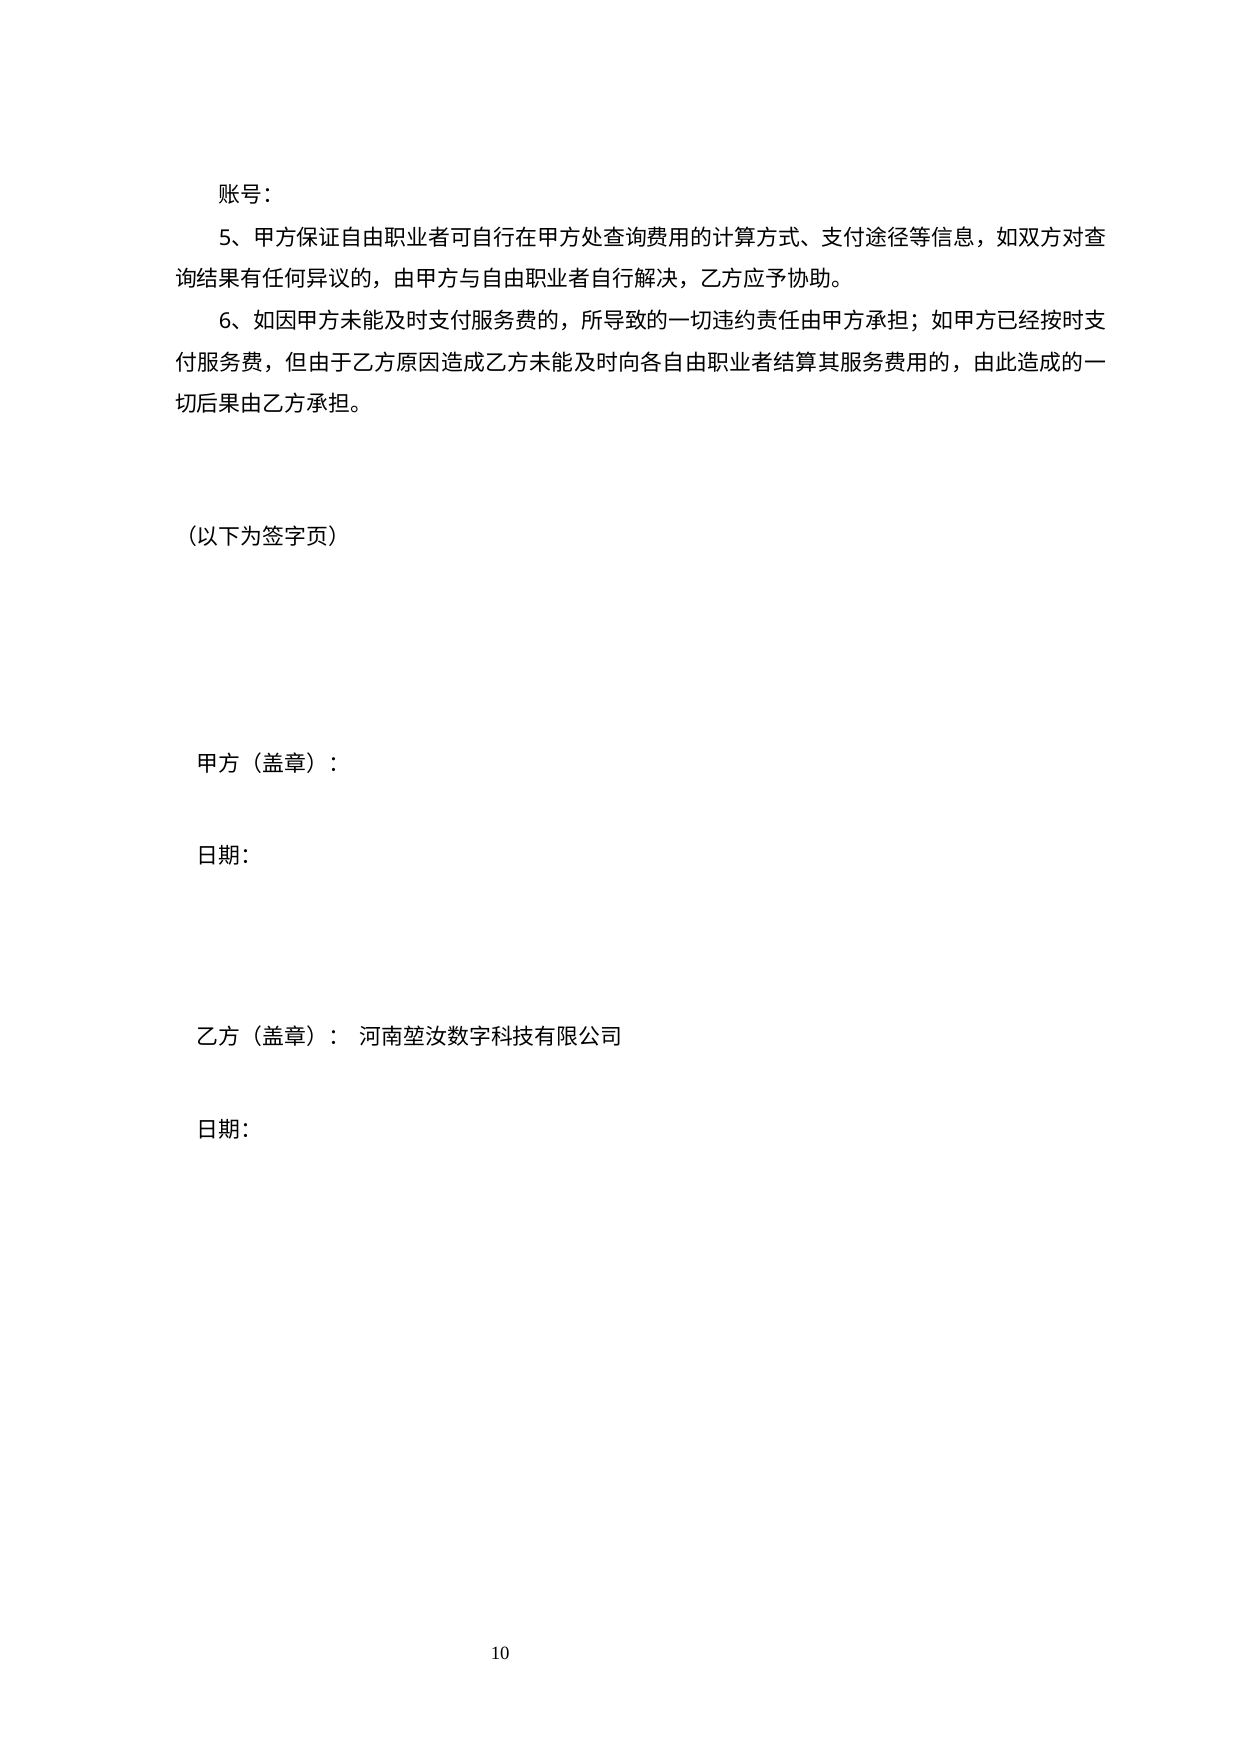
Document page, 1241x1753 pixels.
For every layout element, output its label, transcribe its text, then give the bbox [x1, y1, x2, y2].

text 账号： [175, 177, 1107, 209]
text 乙方（盖章）： 河南堃汝数字科技有限公司 [175, 1019, 1107, 1051]
text 甲方（盖章）： [175, 746, 1107, 777]
text 5、甲方保证自由职业者可自行在甲方处查询费用的计算方式、支付途径等信息，如双方对查询结果有任何异议的，由甲方与自由职业者自行解决，乙方应予协助。 [175, 222, 1107, 293]
text 日期： [175, 1112, 1107, 1143]
text 6、如因甲方未能及时支付服务费的，所导致的一切违约责任由甲方承担；如甲方已经按时支付服务费，但由于乙方原因造成乙方未能及时向各自由职业者结算其服务费用的，由此造成的一切后果由乙方承担。 [175, 305, 1107, 418]
text 日期： [175, 838, 1107, 869]
text （以下为签字页） [175, 519, 1107, 551]
